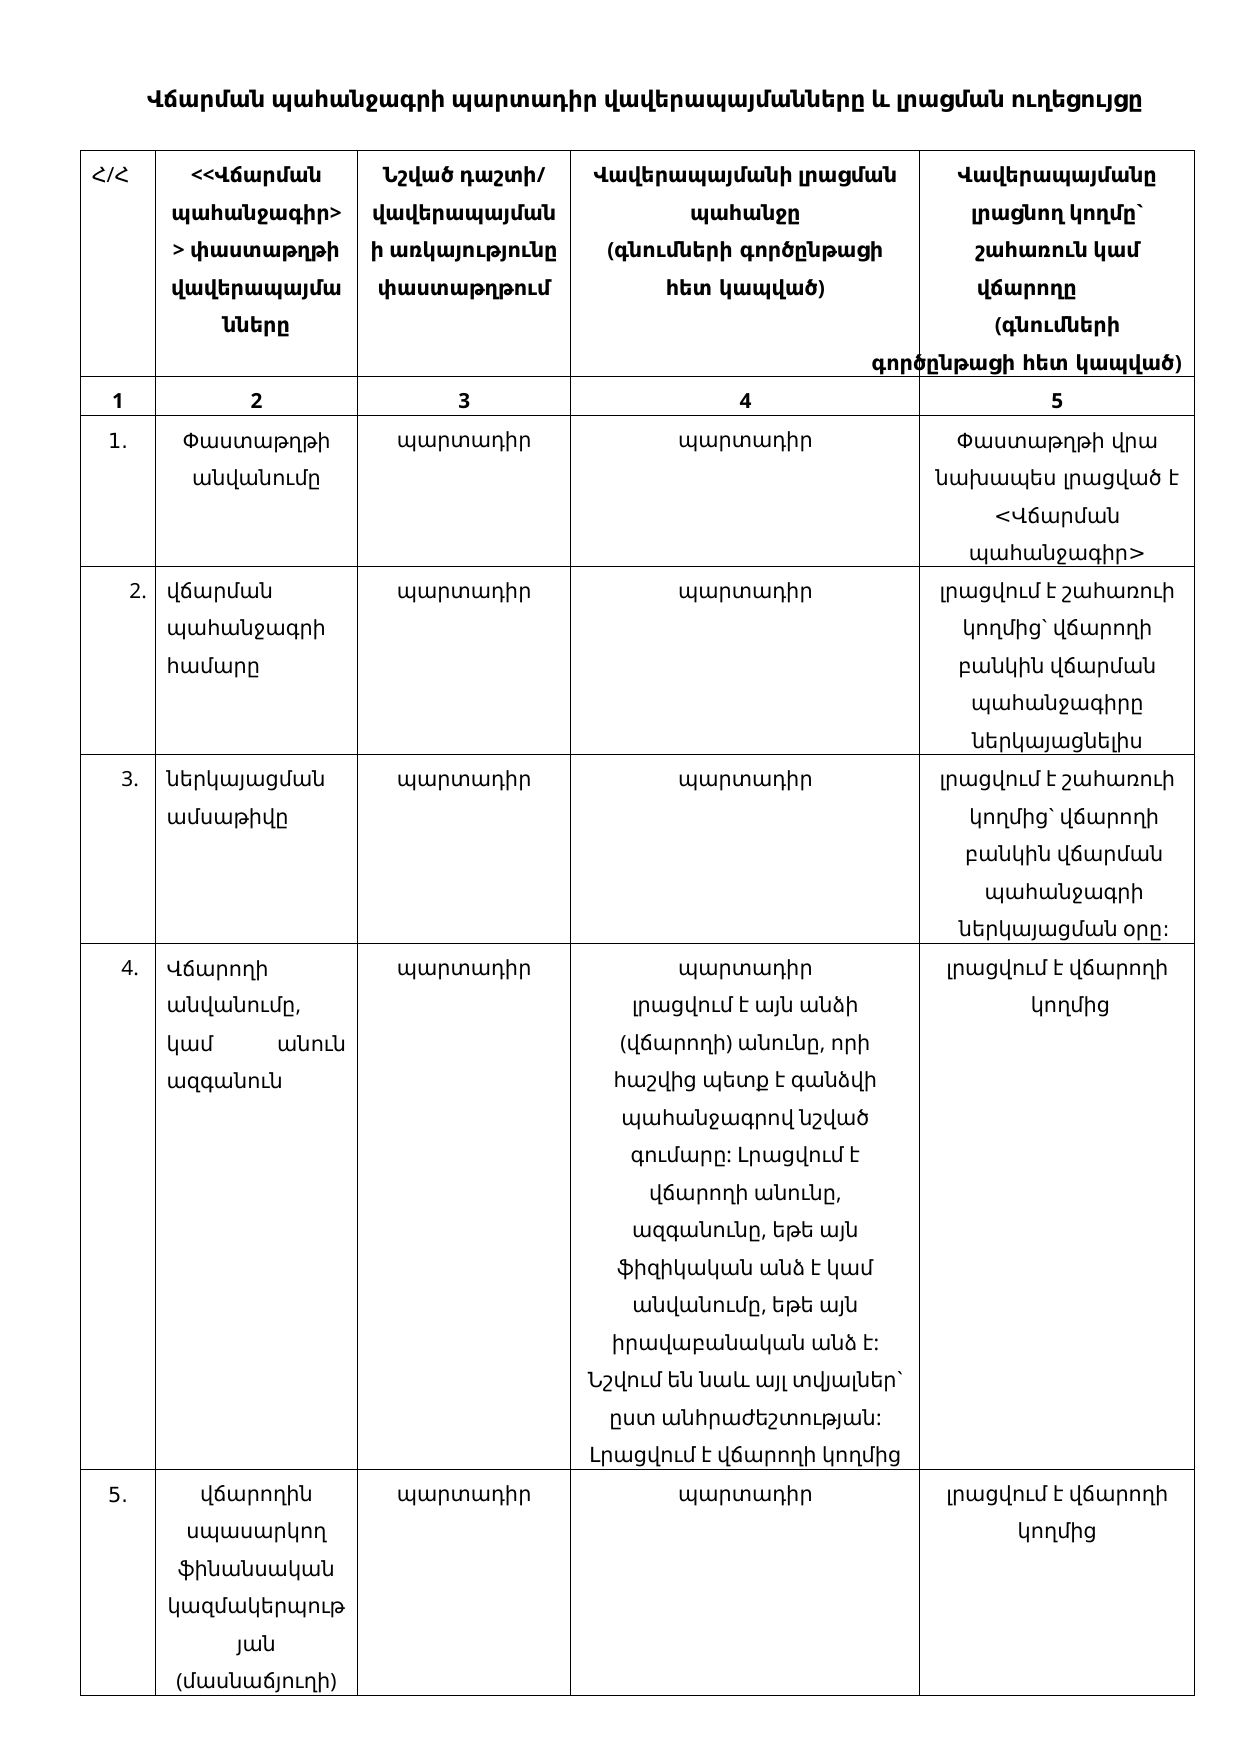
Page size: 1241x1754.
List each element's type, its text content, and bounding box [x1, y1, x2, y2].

table_cell [81, 567, 155, 754]
table_cell [81, 755, 155, 943]
table_cell պարտադիր լրացվում է այն անձի (վճարողի) անունը, որի հաշվից պետք է գանձվի պահանջագրով նշված գումարը: Լրացվում է վճարողի անունը, ազգանունը, եթե այն ֆիզիկական անձ է կամ անվանումը, եթե այն իրավաբանական անձ է: Նշվում են նաև այլ տվյալներ` ըստ անհրաժեշտության: Լրացվում է վճարողի կողմից [571, 944, 919, 1469]
table_cell պարտադիր [571, 416, 919, 566]
table_cell 5 [920, 377, 1194, 414]
table_cell պարտադիր [571, 567, 919, 754]
text Վճարման պահանջագրի պարտադիր վավերապայմանները և լրացման ուղեցույցը [118, 75, 1171, 112]
table_header <<Վճարման պահանջագիր>> փաստաթղթի վավերապայմանները [156, 151, 357, 376]
table_cell պարտադիր [571, 755, 919, 943]
table_cell 3 [358, 377, 570, 414]
table_cell լրացվում է շահառուի կողմից` վճարողի բանկին վճարման պահանջագիրը ներկայացնելիս [920, 567, 1194, 754]
table_cell [81, 944, 155, 1469]
table_cell պարտադիր [358, 755, 570, 943]
table_cell 4 [571, 377, 919, 414]
table_header Վավերապայմանի լրացման պահանջը (գնումների գործընթացի հետ կապված) [571, 151, 919, 376]
table_cell Փաստաթղթի վրա նախապես լրացված է <Վճարման պահանջագիր> [920, 416, 1194, 566]
table_cell 2 [156, 377, 357, 414]
table_cell Փաստաթղթի անվանումը [156, 416, 357, 566]
table_cell վճարման պահանջագրի համարը [156, 567, 357, 754]
table_cell Վճարողի անվանումը, կամ անուն ազգանուն [156, 944, 357, 1469]
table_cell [156, 1470, 357, 1695]
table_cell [920, 1470, 1194, 1695]
table_cell պարտադիր [571, 1470, 919, 1695]
table_cell 1 [81, 377, 155, 414]
table_cell պարտադիր [358, 567, 570, 754]
table_cell պարտադիր [358, 416, 570, 566]
table_header Վավերապայմանը լրացնող կողմը` շահառուն կամ վճարողը (գնումների գործընթացի հետ կապված) [920, 151, 1194, 376]
table_cell պարտադիր [358, 944, 570, 1469]
table_header Հ/Հ [81, 151, 155, 376]
table_cell լրացվում է շահառուի կողմից` վճարողի բանկին վճարման պահանջագրի ներկայացման օրը: [920, 755, 1194, 943]
table_cell 1. [81, 416, 155, 566]
table_cell 5. [81, 1470, 155, 1695]
table_header Նշված դաշտի/ վավերապայմանի առկայությունը փաստաթղթում [358, 151, 570, 376]
table_cell ներկայացման ամսաթիվը [156, 755, 357, 943]
table_cell պարտադիր [358, 1470, 570, 1695]
table_cell լրացվում է վճարողի կողմից [920, 944, 1194, 1469]
